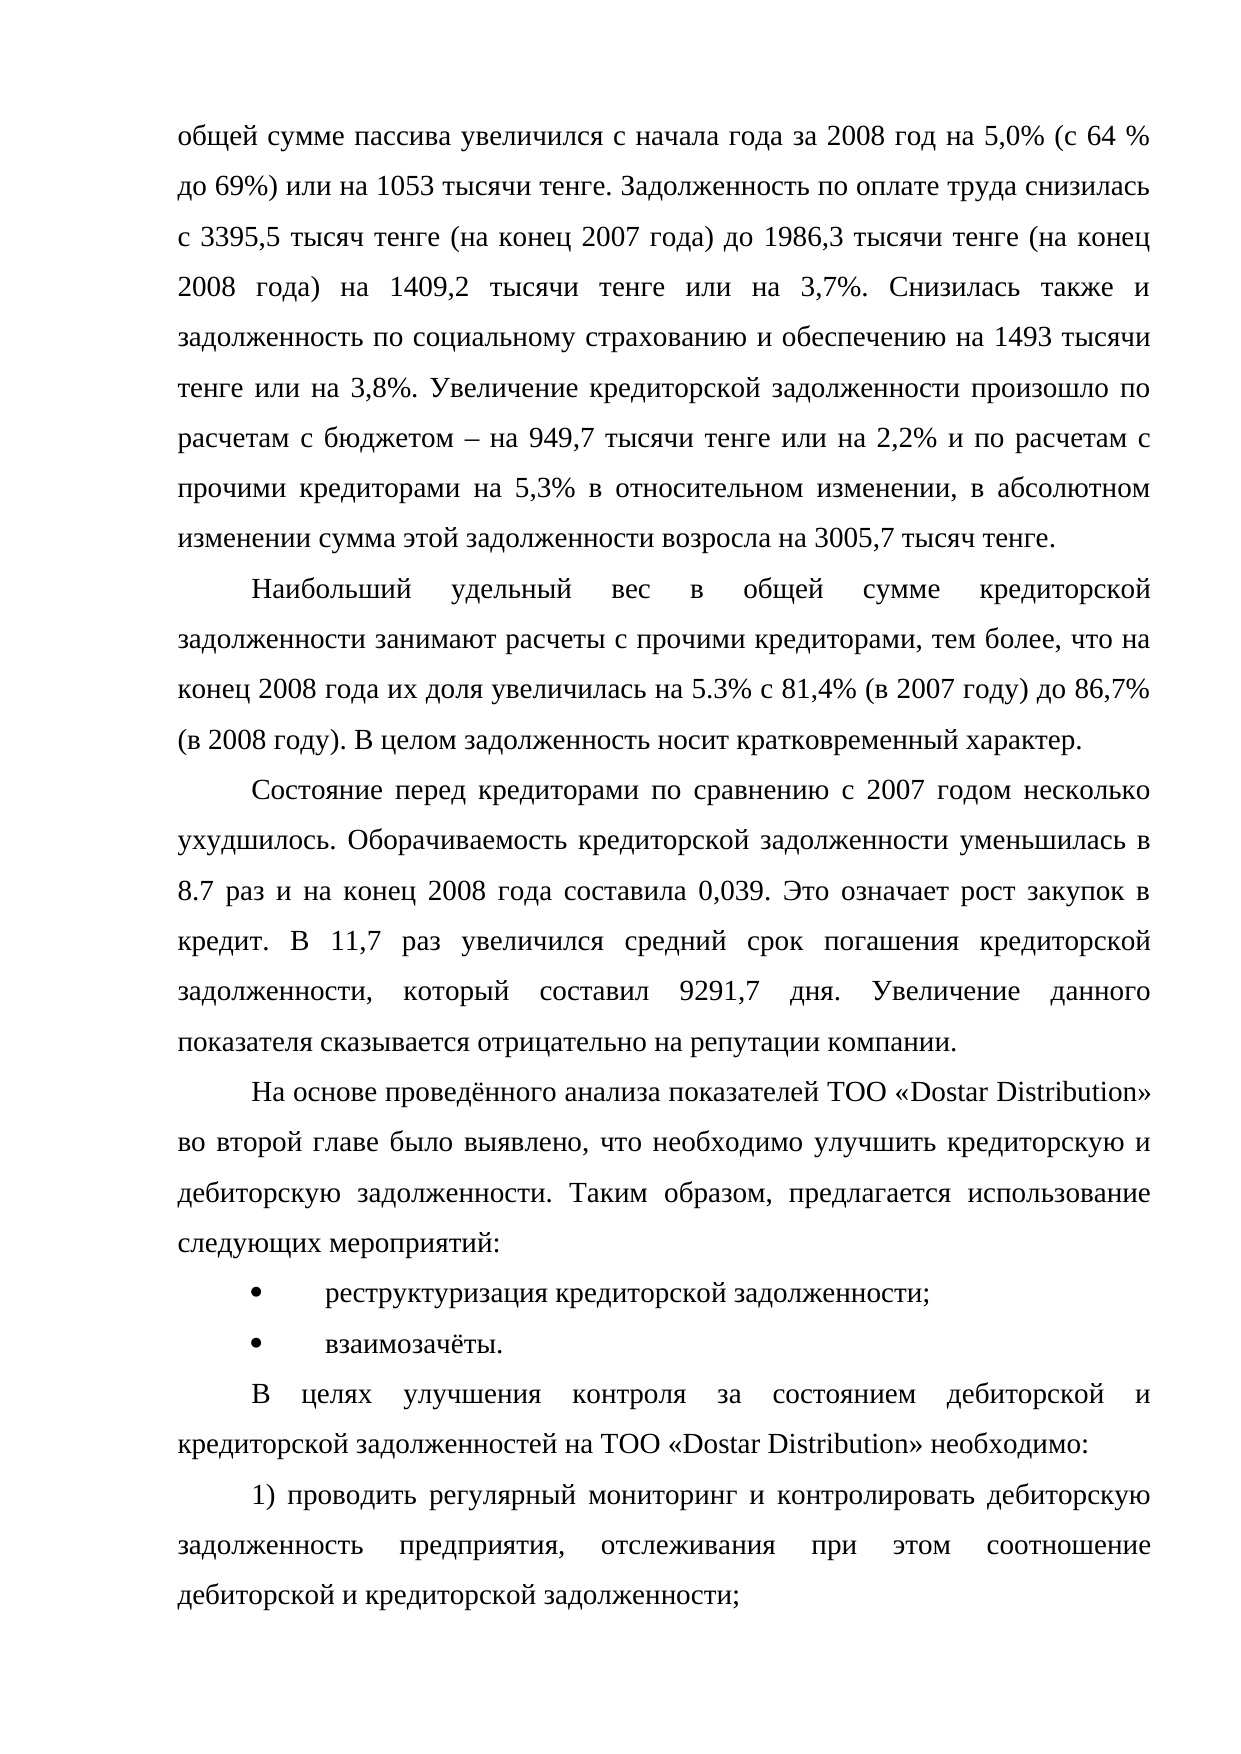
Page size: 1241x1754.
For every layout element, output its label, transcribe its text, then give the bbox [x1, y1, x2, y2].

list реструктуризация кредиторской задолженности; [177, 1275, 1152, 1309]
text 1) проводить регулярный мониторинг и контролировать дебиторскую задолженность предприятия, отслеживания при этом соотношение дебиторской и кредиторской задолженности; [177, 1477, 1152, 1611]
text В целях улучшения контроля за состоянием дебиторской и кредиторской задолженностей на ТОО «Dostar Distribution» необходимо: [177, 1376, 1152, 1460]
text Наибольший удельный вес в общей сумме кредиторской задолженности занимают расчеты с прочими кредиторами, тем более, что на конец 2008 года их доля увеличилась на 5.3% с 81,4% (в 2007 году) до 86,7% (в 2008 году). В целом задолженность носит кратковременный характер. [177, 571, 1152, 755]
text На основе проведённого анализа показателей ТОО «Dostar Distribution» во второй главе было выявлено, что необходимо улучшить кредиторскую и дебиторскую задолженности. Таким образом, предлагается использование следующих мероприятий: [177, 1074, 1152, 1258]
list взаимозачёты. [177, 1326, 1152, 1359]
text Состояние перед кредиторами по сравнению с 2007 годом несколько ухудшилось. Оборачиваемость кредиторской задолженности уменьшилась в 8.7 раз и на конец 2008 года составила 0,039. Это означает рост закупок в кредит. В 11,7 раз увеличился средний срок погашения кредиторской задолженности, который составил 9291,7 дня. Увеличение данного показателя сказывается отрицательно на репутации компании. [177, 772, 1152, 1057]
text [177, 118, 1152, 554]
